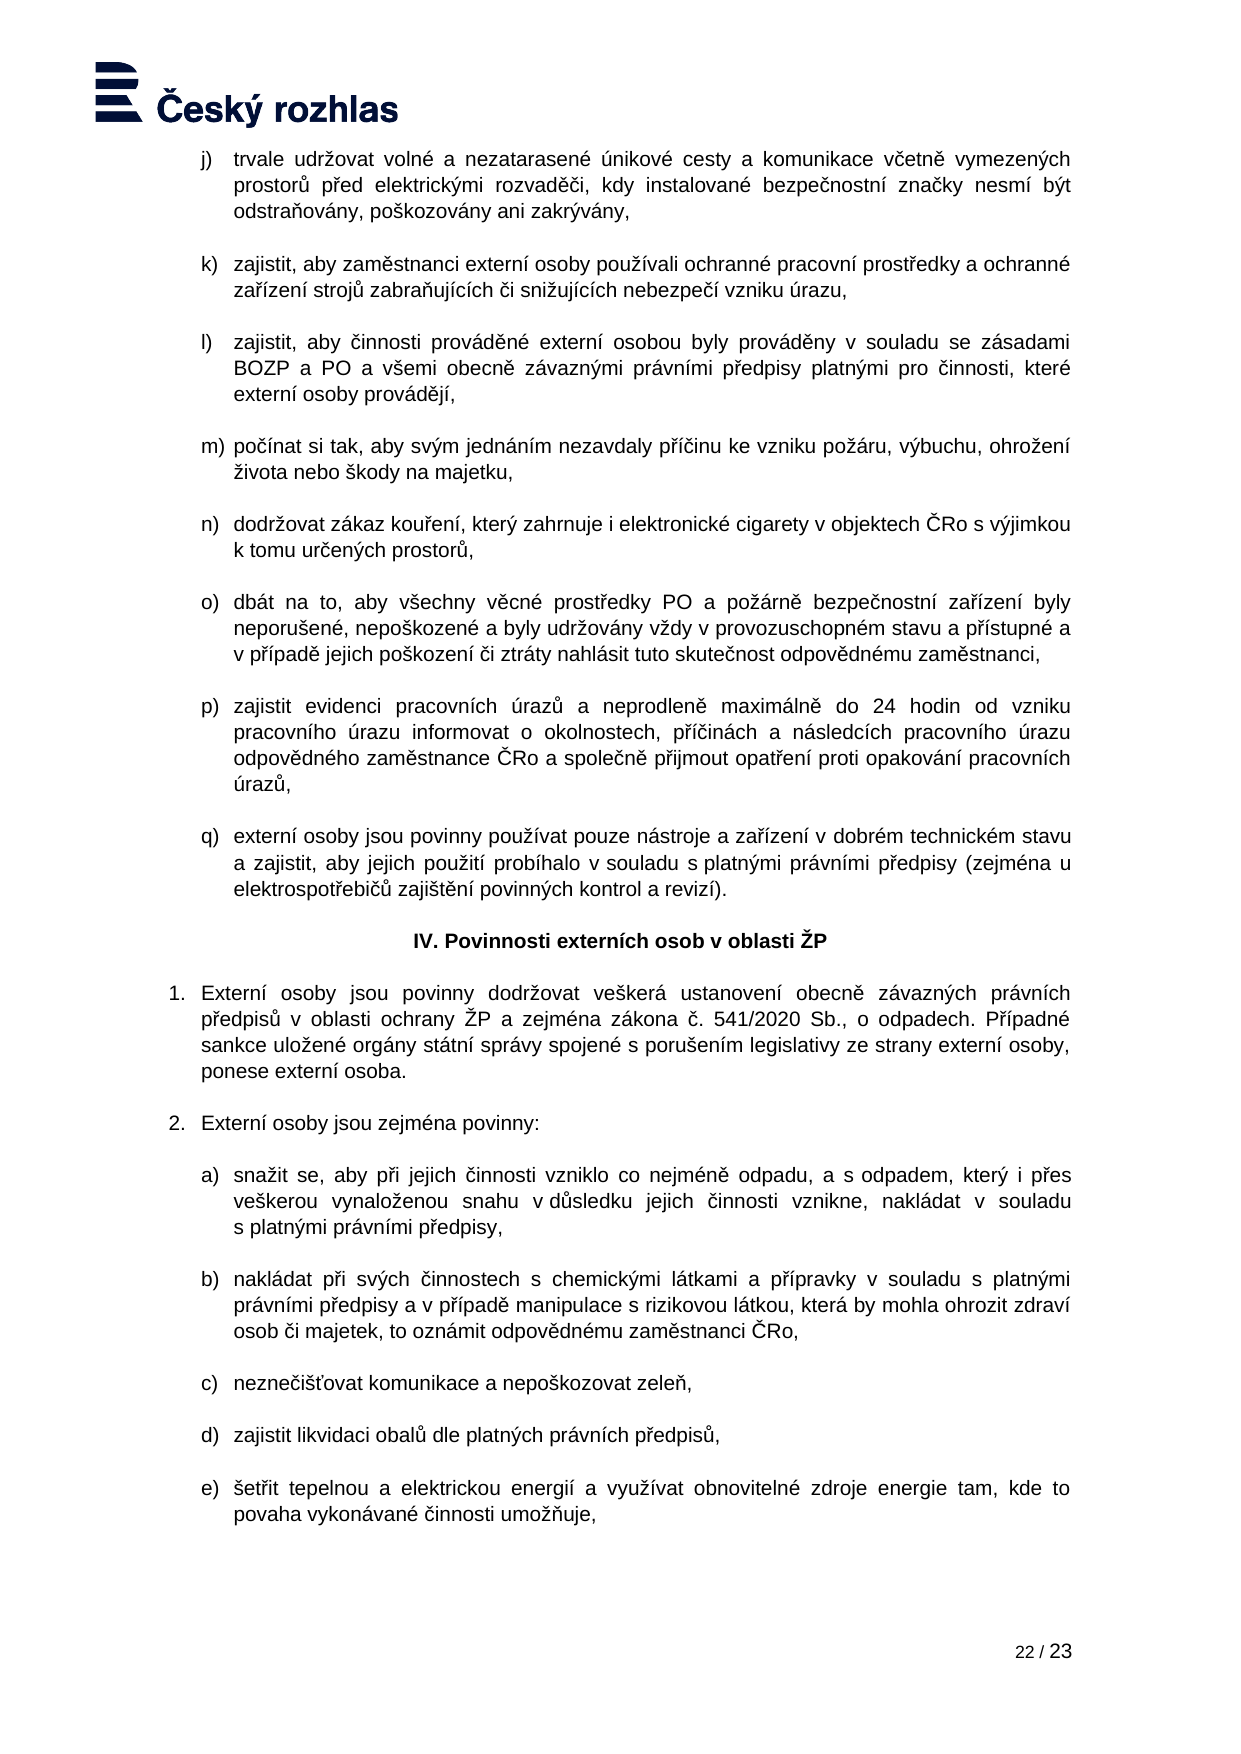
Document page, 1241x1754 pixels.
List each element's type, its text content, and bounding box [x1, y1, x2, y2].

list Externí osoby jsou povinny dodržovat veškerá ustanovení obecně závazných právních předpisů v oblasti ochrany ŽP a zejména zákona č. 541/2020 Sb., o odpadech. Případné sankce uložené orgány státní správy spojené s porušením legislativy ze strany externí osoby, ponese externí osoba. [168, 979, 1072, 1083]
list zajistit likvidaci obalů dle platných právních předpisů, [201, 1422, 1072, 1448]
subtitle Povinnosti externích osob v oblasti ŽP [168, 927, 1072, 953]
list zajistit, aby činnosti prováděné externí osobou byly prováděny v souladu se zásadami BOZP a PO a všemi obecně závaznými právními předpisy platnými pro činnosti, které externí osoby provádějí, [201, 328, 1072, 406]
list externí osoby jsou povinny používat pouze nástroje a zařízení v dobrém technickém stavu a zajistit, aby jejich použití probíhalo v souladu s platnými právními předpisy (zejména u elektrospotřebičů zajištění povinných kontrol a revizí). [201, 823, 1072, 901]
picture [95, 62, 398, 128]
list neznečišťovat komunikace a nepoškozovat zeleň, [201, 1370, 1072, 1396]
list dbát na to, aby všechny věcné prostředky PO a požárně bezpečnostní zařízení byly neporušené, nepoškozené a byly udržovány vždy v provozuschopném stavu a přístupné a v případě jejich poškození či ztráty nahlásit tuto skutečnost odpovědnému zaměstnanci, [201, 589, 1072, 667]
list nakládat při svých činnostech s chemickými látkami a přípravky v souladu s platnými právními předpisy a v případě manipulace s rizikovou látkou, která by mohla ohrozit zdraví osob či majetek, to oznámit odpovědnému zaměstnanci ČRo, [201, 1266, 1072, 1344]
list zajistit evidenci pracovních úrazů a neprodleně maximálně do 24 hodin od vzniku pracovního úrazu informovat o okolnostech, příčinách a následcích pracovního úrazu odpovědného zaměstnance ČRo a společně přijmout opatření proti opakování pracovních úrazů, [201, 693, 1072, 797]
list snažit se, aby při jejich činnosti vzniklo co nejméně odpadu, a s odpadem, který i přes veškerou vynaloženou snahu v důsledku jejich činnosti vznikne, nakládat v souladu s platnými právními předpisy, [201, 1162, 1072, 1240]
list trvale udržovat volné a nezatarasené únikové cesty a komunikace včetně vymezených prostorů před elektrickými rozvaděči, kdy instalované bezpečnostní značky nesmí být odstraňovány, poškozovány ani zakrývány, [201, 146, 1072, 224]
list dodržovat zákaz kouření, který zahrnuje i elektronické cigarety v objektech ČRo s výjimkou k tomu určených prostorů, [201, 511, 1072, 563]
list Externí osoby jsou zejména povinny: [168, 1109, 1072, 1136]
list šetřit tepelnou a elektrickou energií a využívat obnovitelné zdroje energie tam, kde to povaha vykonávané činnosti umožňuje, [201, 1474, 1072, 1526]
list počínat si tak, aby svým jednáním nezavdaly příčinu ke vzniku požáru, výbuchu, ohrožení života nebo škody na majetku, [201, 432, 1072, 484]
list zajistit, aby zaměstnanci externí osoby používali ochranné pracovní prostředky a ochranné zařízení strojů zabraňujících či snižujících nebezpečí vzniku úrazu, [201, 250, 1072, 302]
